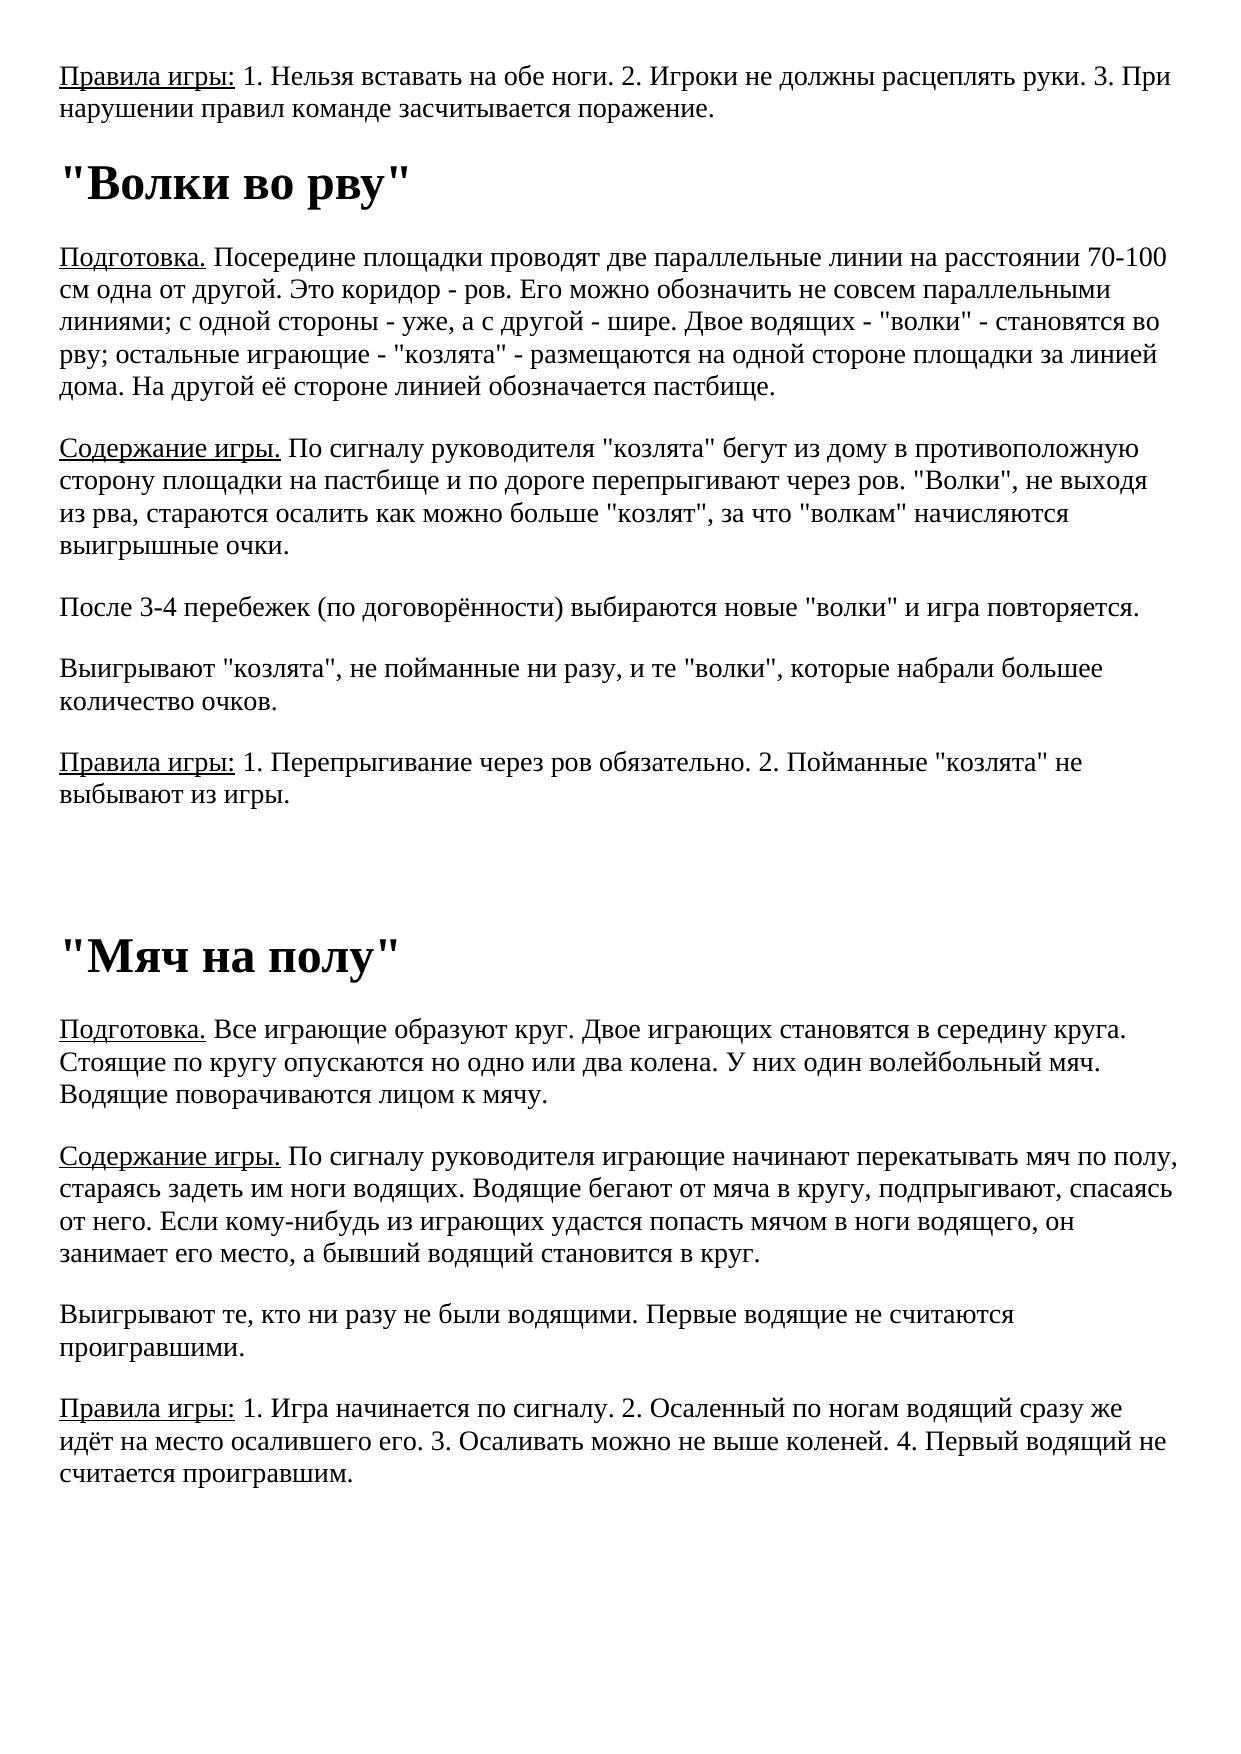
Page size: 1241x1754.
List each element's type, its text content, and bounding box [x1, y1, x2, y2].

text "Волки во рву" [59, 153, 1181, 211]
text Правила игры: 1. Нельзя вставать на обе ноги. 2. Игроки не должны расцеплять руки. 3. При нарушении правил команде засчитывается поражение. [59, 59, 1181, 124]
text Содержание игры. По сигналу руководителя "козлята" бегут из дому в противоположную сторону площадки на пастбище и по дороге перепрыгивают через ров. "Волки", не выходя из рва, стараются осалить как можно больше "козлят", за что "волкам" начисляются выигрышные очки. [59, 431, 1181, 560]
text Правила игры: 1. Игра начинается по сигналу. 2. Осаленный по ногам водящий сразу же идёт на место осалившего его. 3. Осаливать можно не выше коленей. 4. Первый водящий не считается проигравшим. [59, 1391, 1181, 1489]
text После 3-4 перебежек (по договорённости) выбираются новые "волки" и игра повторяется. [59, 589, 1181, 622]
text Правила игры: 1. Перепрыгивание через ров обязательно. 2. Пойманные "козлята" не выбывают из игры. [59, 745, 1181, 810]
text Содержание игры. По сигналу руководителя играющие начинают перекатывать мяч по полу, стараясь задеть им ноги водящих. Водящие бегают от мяча в кругу, подпрыгивают, спасаясь от него. Если кому-нибудь из играющих удастся попасть мячом в ноги водящего, он занимает его место, а бывший водящий становится в круг. [59, 1139, 1181, 1268]
text Выигрывают "козлята", не пойманные ни разу, и те "волки", которые набрали большее количество очков. [59, 651, 1181, 716]
text "Мяч на полу" [59, 926, 1181, 983]
text Подготовка. Посередине площадки проводят две параллельные линии на расстоянии 70-100 см одна от другой. Это коридор - ров. Его можно обозначить не совсем параллельными линиями; с одной стороны - уже, а с другой - шире. Двое водящих - "волки" - становятся во рву; остальные играющие - "козлята" - размещаются на одной стороне площадки за линией дома. На другой её стороне линией обозначается пастбище. [59, 240, 1181, 402]
text Выигрывают те, кто ни разу не были водящими. Первые водящие не считаются проигравшими. [59, 1297, 1181, 1362]
text Подготовка. Все играющие образуют круг. Двое играющих становятся в середину круга. Стоящие по кругу опускаются но одно или два колена. У них один волейбольный мяч. Водящие поворачиваются лицом к мячу. [59, 1012, 1181, 1109]
